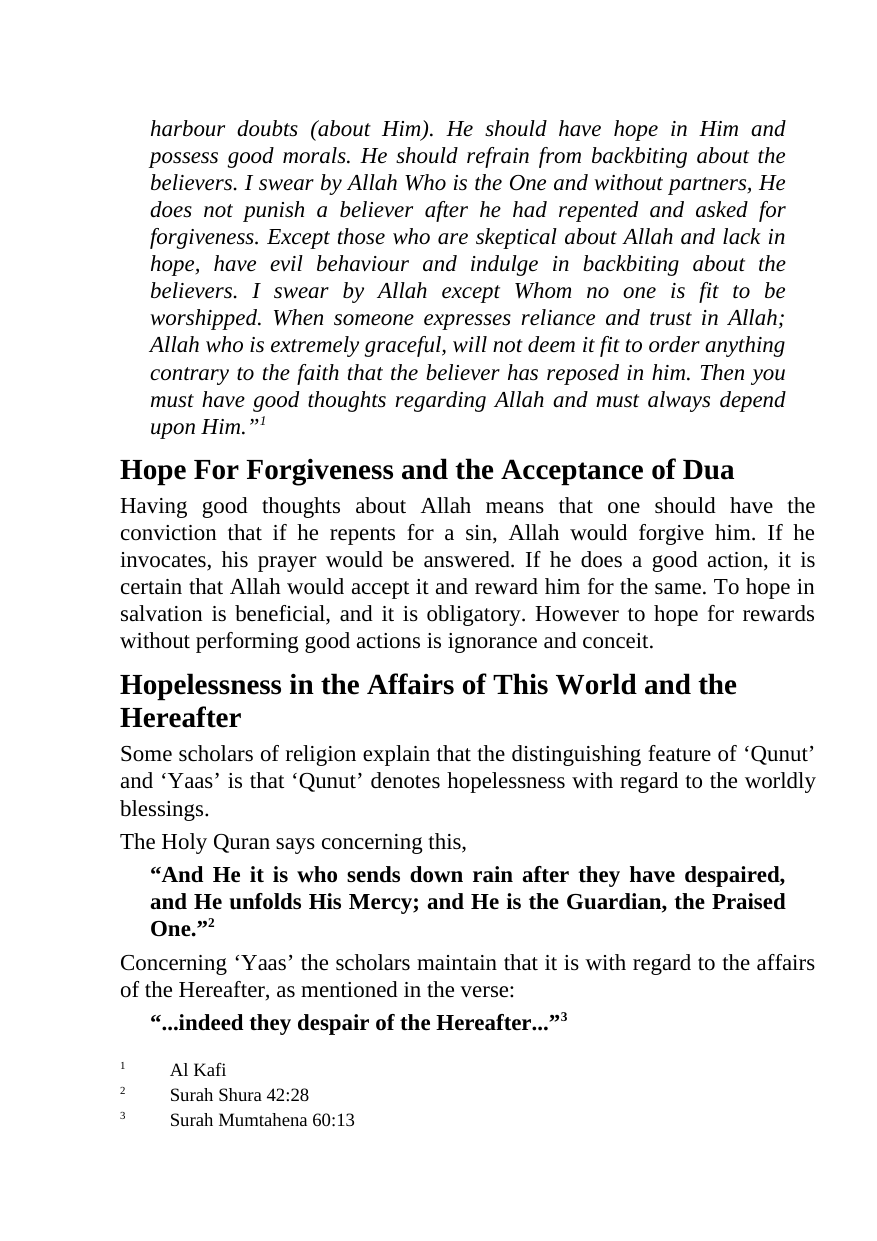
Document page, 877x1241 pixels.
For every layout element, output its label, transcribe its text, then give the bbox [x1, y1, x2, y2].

text Concerning ‘Yaas’ the scholars maintain that it is with regard to the affairs of the Hereafter, as mentioned in the verse: [120, 948, 817, 1003]
subtitle Hope For Forgiveness and the Acceptance of Dua [120, 452, 817, 486]
text Some scholars of religion explain that the distinguishing feature of ‘Qunut’ and ‘Yaas’ is that ‘Qunut’ denotes hopelessness with regard to the worldly blessings. [120, 740, 817, 821]
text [150, 114, 787, 439]
text Having good thoughts about Allah means that one should have the conviction that if he repents for a sin, Allah would forgive him. If he invocates, his prayer would be answered. If he does a good action, it is certain that Allah would accept it and reward him for the same. To hope in salvation is beneficial, and it is obligatory. However to hope for rewards without performing good actions is ignorance and conceit. [120, 492, 817, 654]
text “...indeed they despair of the Hereafter...” [150, 1009, 787, 1036]
subtitle Hopelessness in the Affairs of This World and the Hereafter [120, 667, 817, 734]
text “And He it is who sends down rain after they have despaired, and He unfolds His Mercy; and He is the Guardian, the Praised One.” [150, 861, 787, 942]
text The Holy Quran says concerning this, [120, 828, 817, 855]
